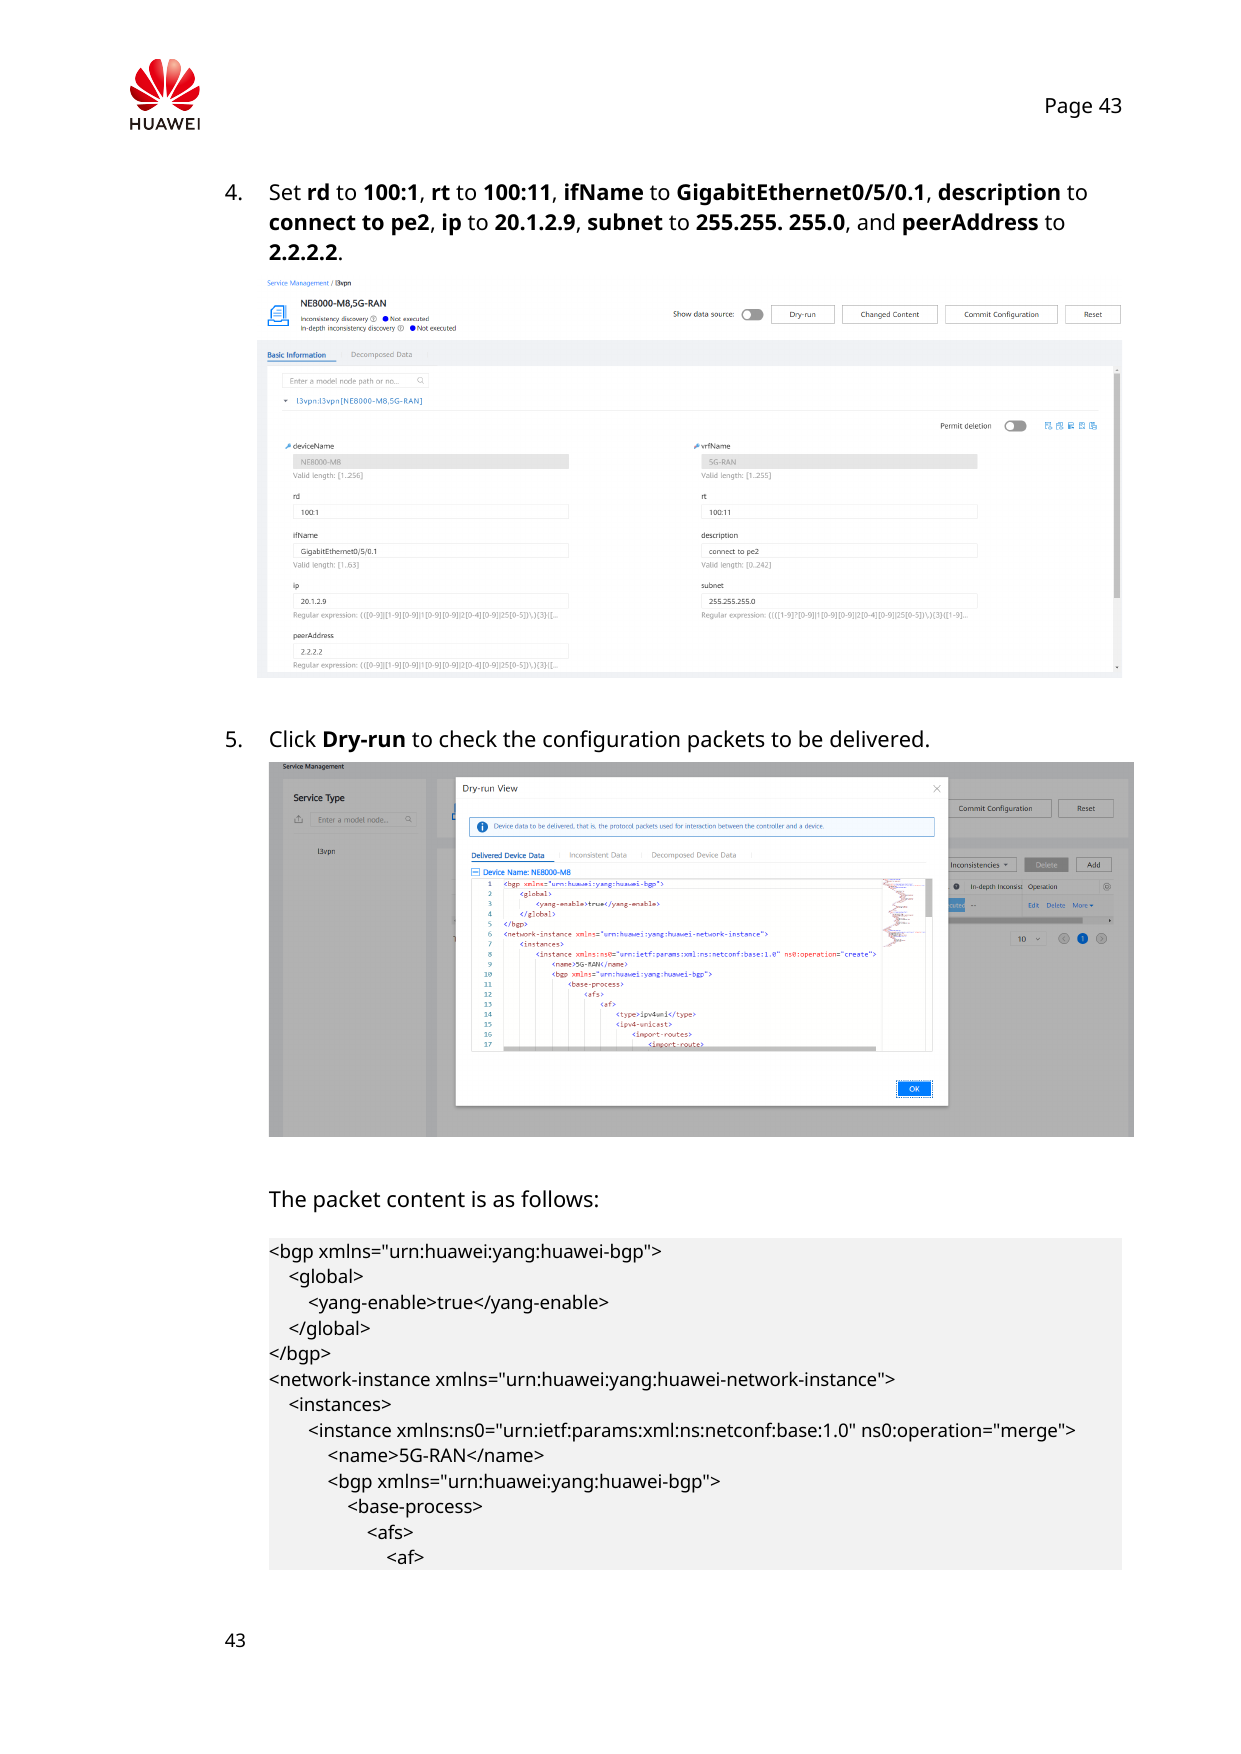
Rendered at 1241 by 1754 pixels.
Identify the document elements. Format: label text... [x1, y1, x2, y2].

list <network-instance xmlns="urn:huawei:yang:huawei-network-instance"> [269, 1366, 1122, 1391]
list <global> [269, 1264, 1122, 1289]
text Click Dry-run to check the configuration packets to be delivered. [224, 724, 1122, 754]
list <instance xmlns:ns0="urn:ietf:params:xml:ns:netconf:base:1.0" ns0:operation="merge"> [269, 1417, 1122, 1442]
picture [257, 275, 1123, 678]
list <yang-enable>true</yang-enable> [269, 1289, 1122, 1315]
list The packet content is as follows: [269, 1183, 1122, 1213]
list </global> [269, 1315, 1122, 1340]
list <bgp xmlns="urn:huawei:yang:huawei-bgp"> [269, 1468, 1122, 1493]
list <bgp xmlns="urn:huawei:yang:huawei-bgp"> [269, 1238, 1122, 1264]
list <name>5G-RAN</name> [269, 1442, 1122, 1468]
list <af> [269, 1544, 1122, 1570]
list </bgp> [269, 1340, 1122, 1366]
picture [268, 762, 1134, 1137]
text Set rd to 100:1, rt to 100:11, ifName to GigabitEthernet0/5/0.1, description to connect to pe2, ip to 20.1.2.9, subnet to 255.255. 255.0, and peerAddress to 2.2.2.2. [224, 177, 1122, 267]
list <base-process> [269, 1493, 1122, 1519]
list <afs> [269, 1519, 1122, 1544]
list <instances> [269, 1391, 1122, 1417]
picture [130, 59, 200, 130]
